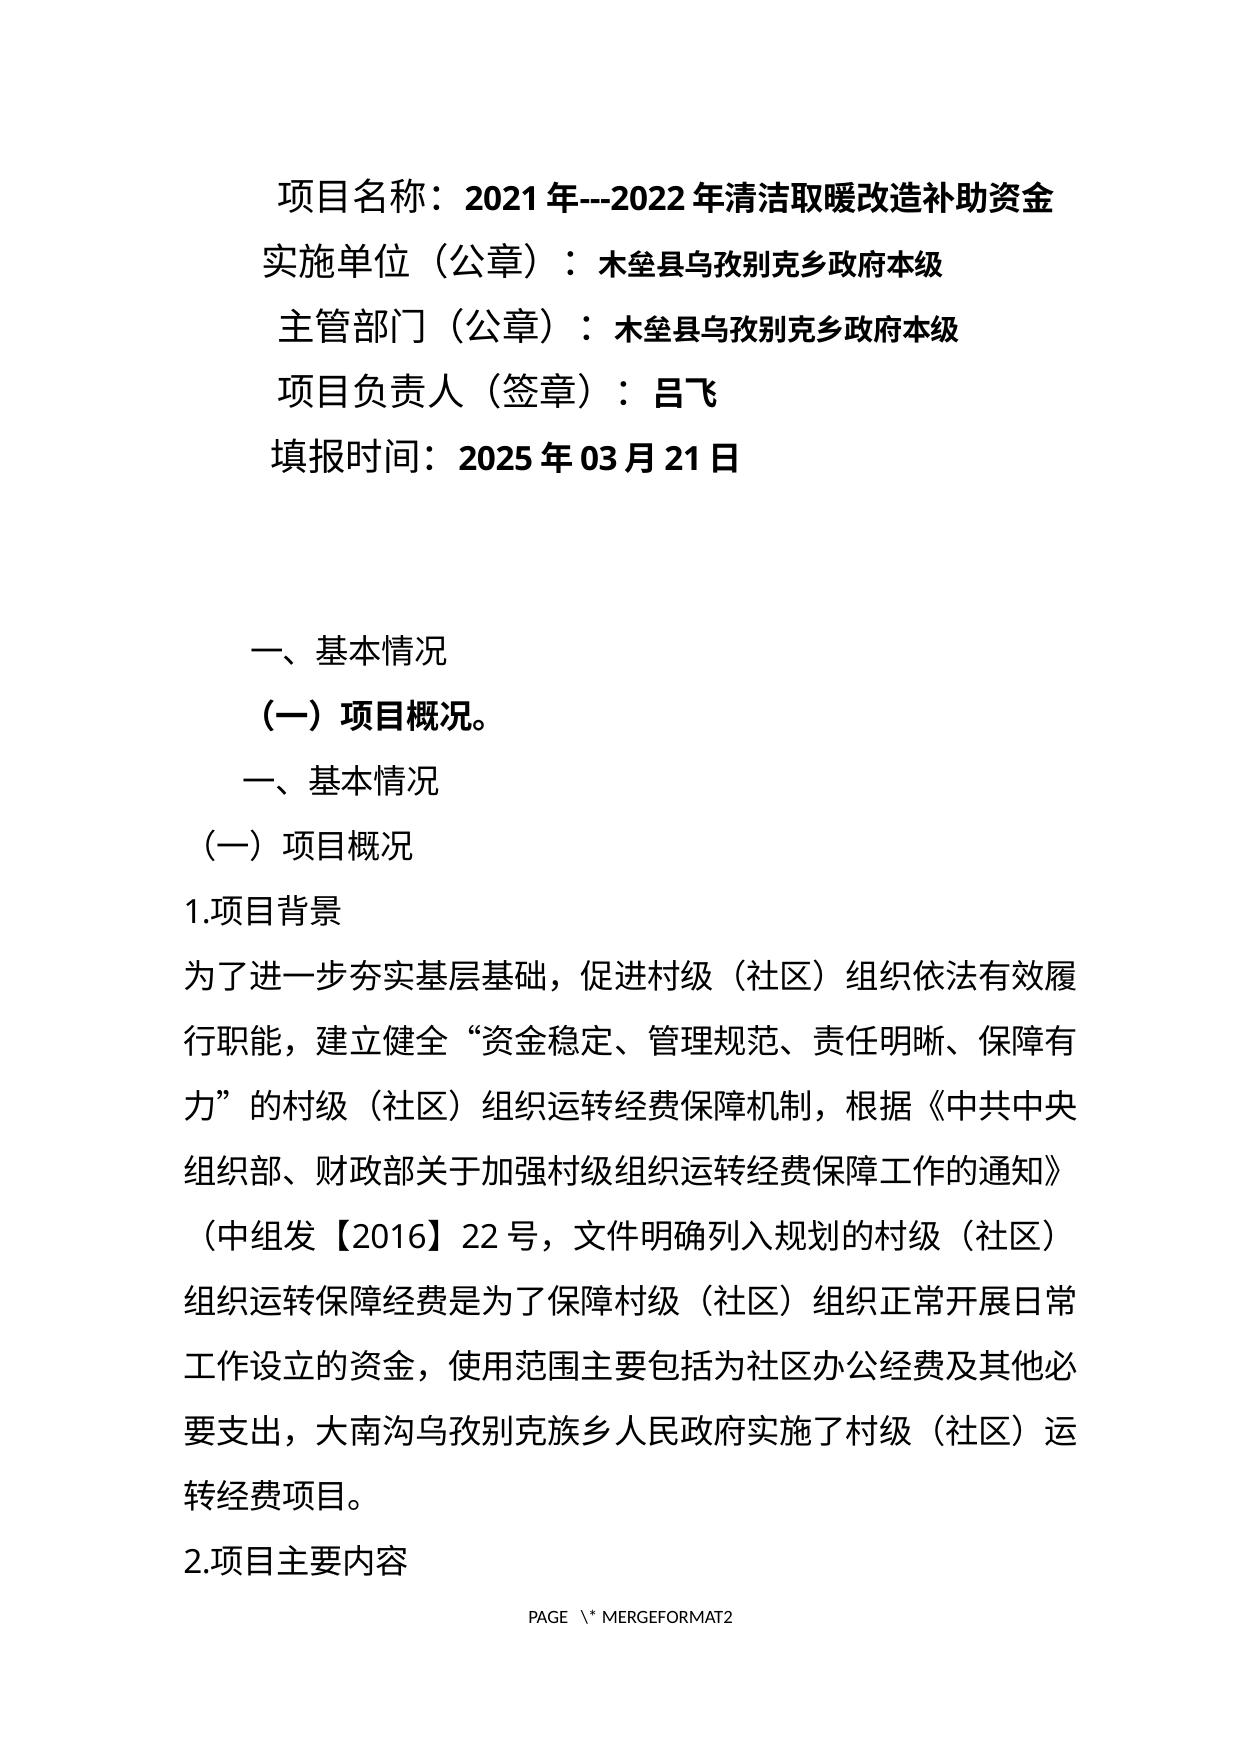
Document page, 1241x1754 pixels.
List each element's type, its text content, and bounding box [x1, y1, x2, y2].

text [183, 747, 1078, 1592]
text 主管部门（公章）：木垒县乌孜别克乡政府本级 [183, 292, 1078, 357]
text 项目名称：2021年---2022年清洁取暖改造补助资金 [183, 162, 1078, 227]
text 项目负责人（签章）：吕飞 [183, 357, 1078, 422]
text （一）项目概况。 [183, 682, 1078, 747]
text 一、基本情况 [183, 617, 1078, 682]
text 填报时间：2025年03月21日 [211, 422, 1078, 487]
text 实施单位（公章）：木垒县乌孜别克乡政府本级 [183, 227, 1078, 292]
